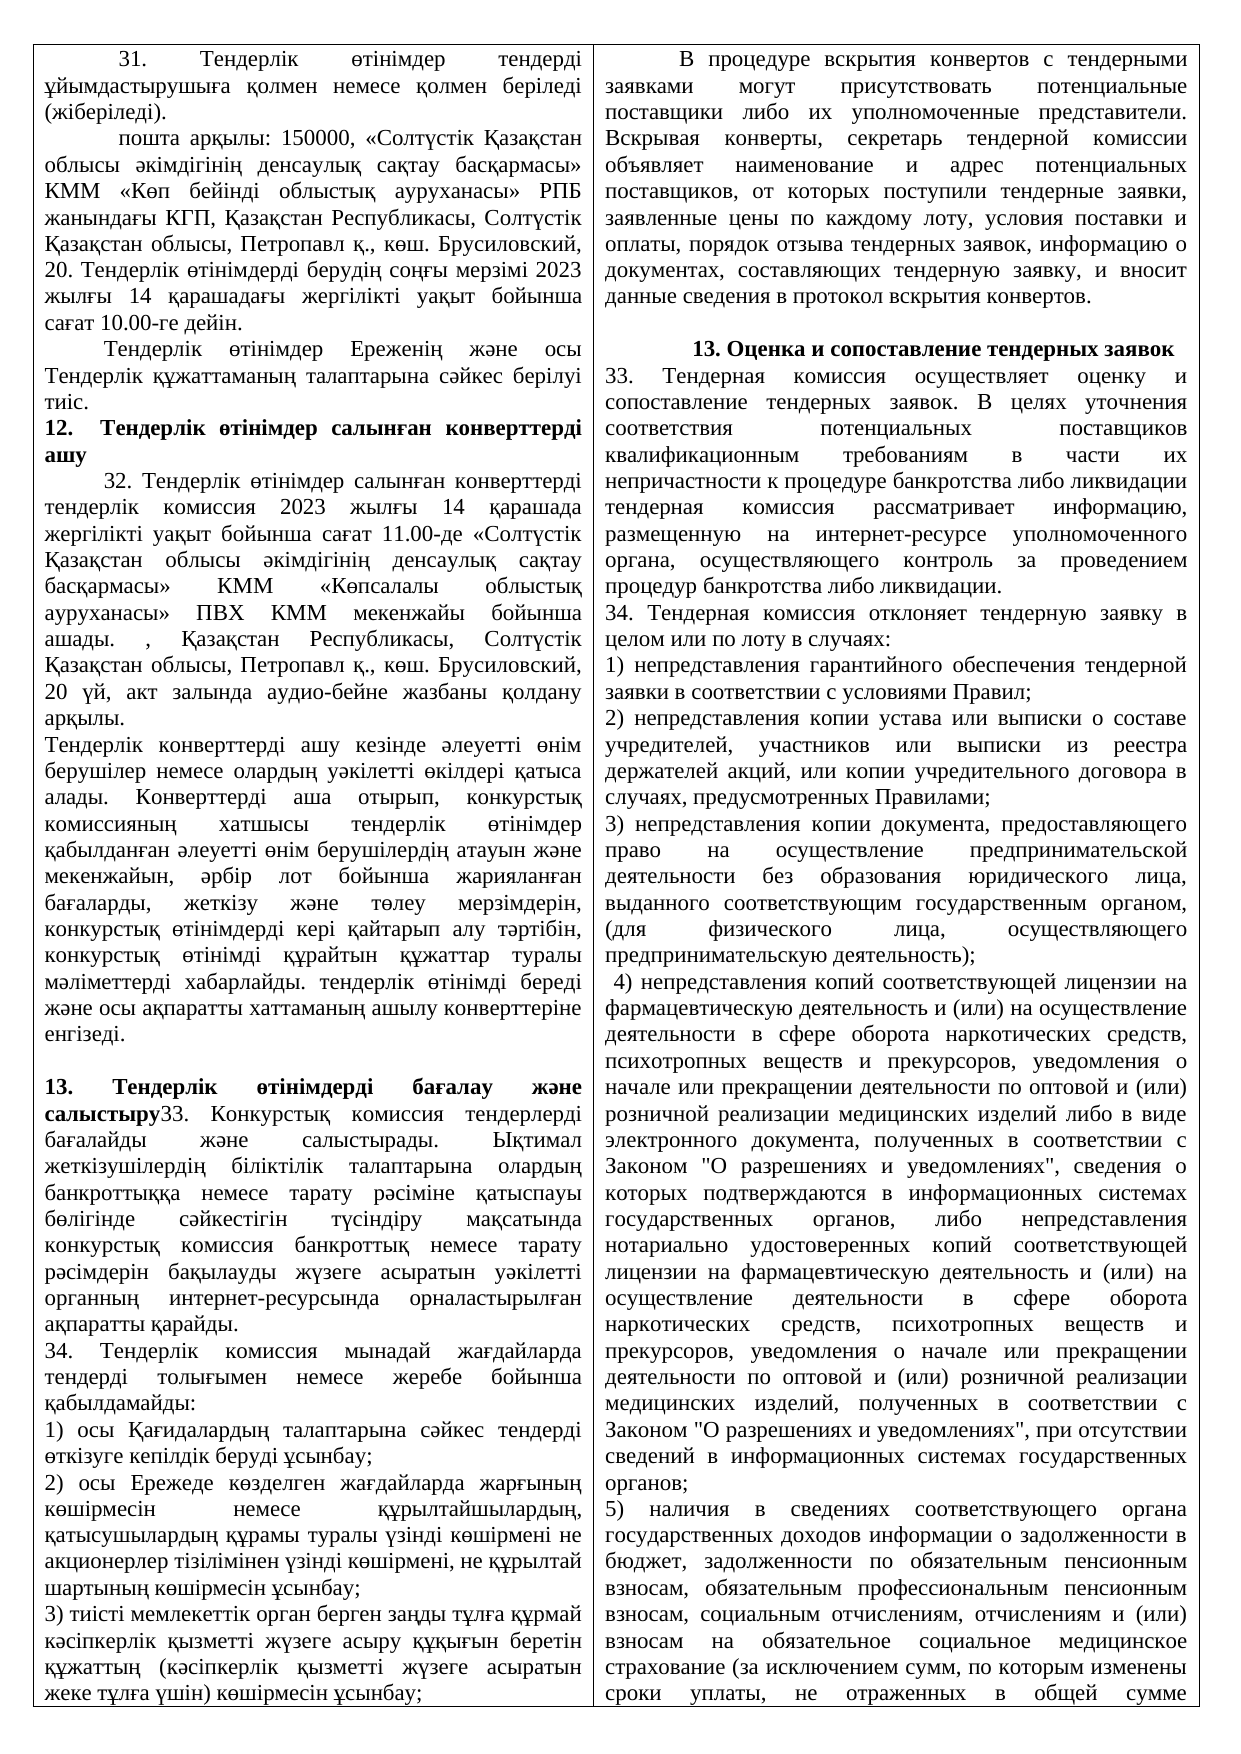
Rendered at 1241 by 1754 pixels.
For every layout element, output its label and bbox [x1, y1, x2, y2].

table_header [594, 45, 1199, 1706]
table_header [34, 45, 593, 1706]
